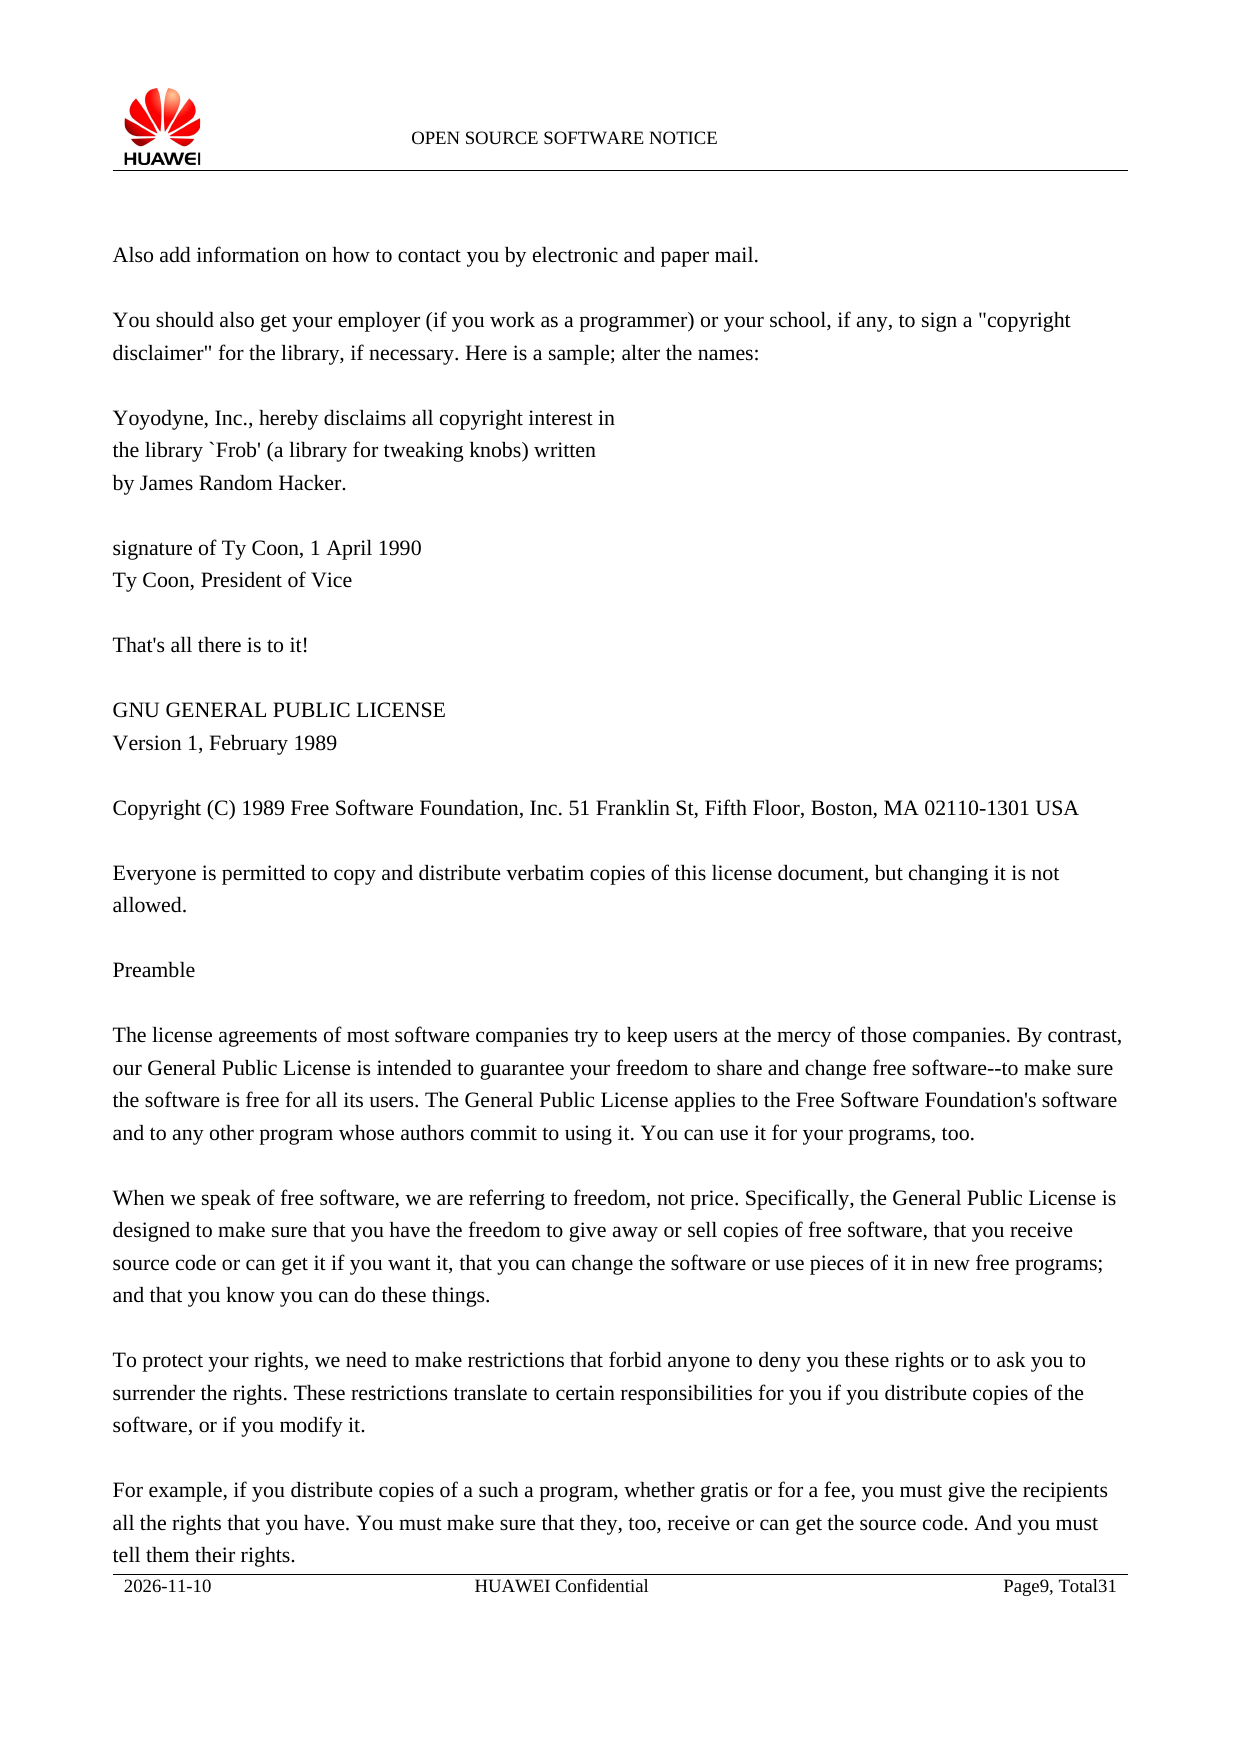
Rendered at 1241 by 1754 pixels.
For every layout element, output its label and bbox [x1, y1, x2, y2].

picture [124, 88, 201, 165]
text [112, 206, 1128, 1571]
